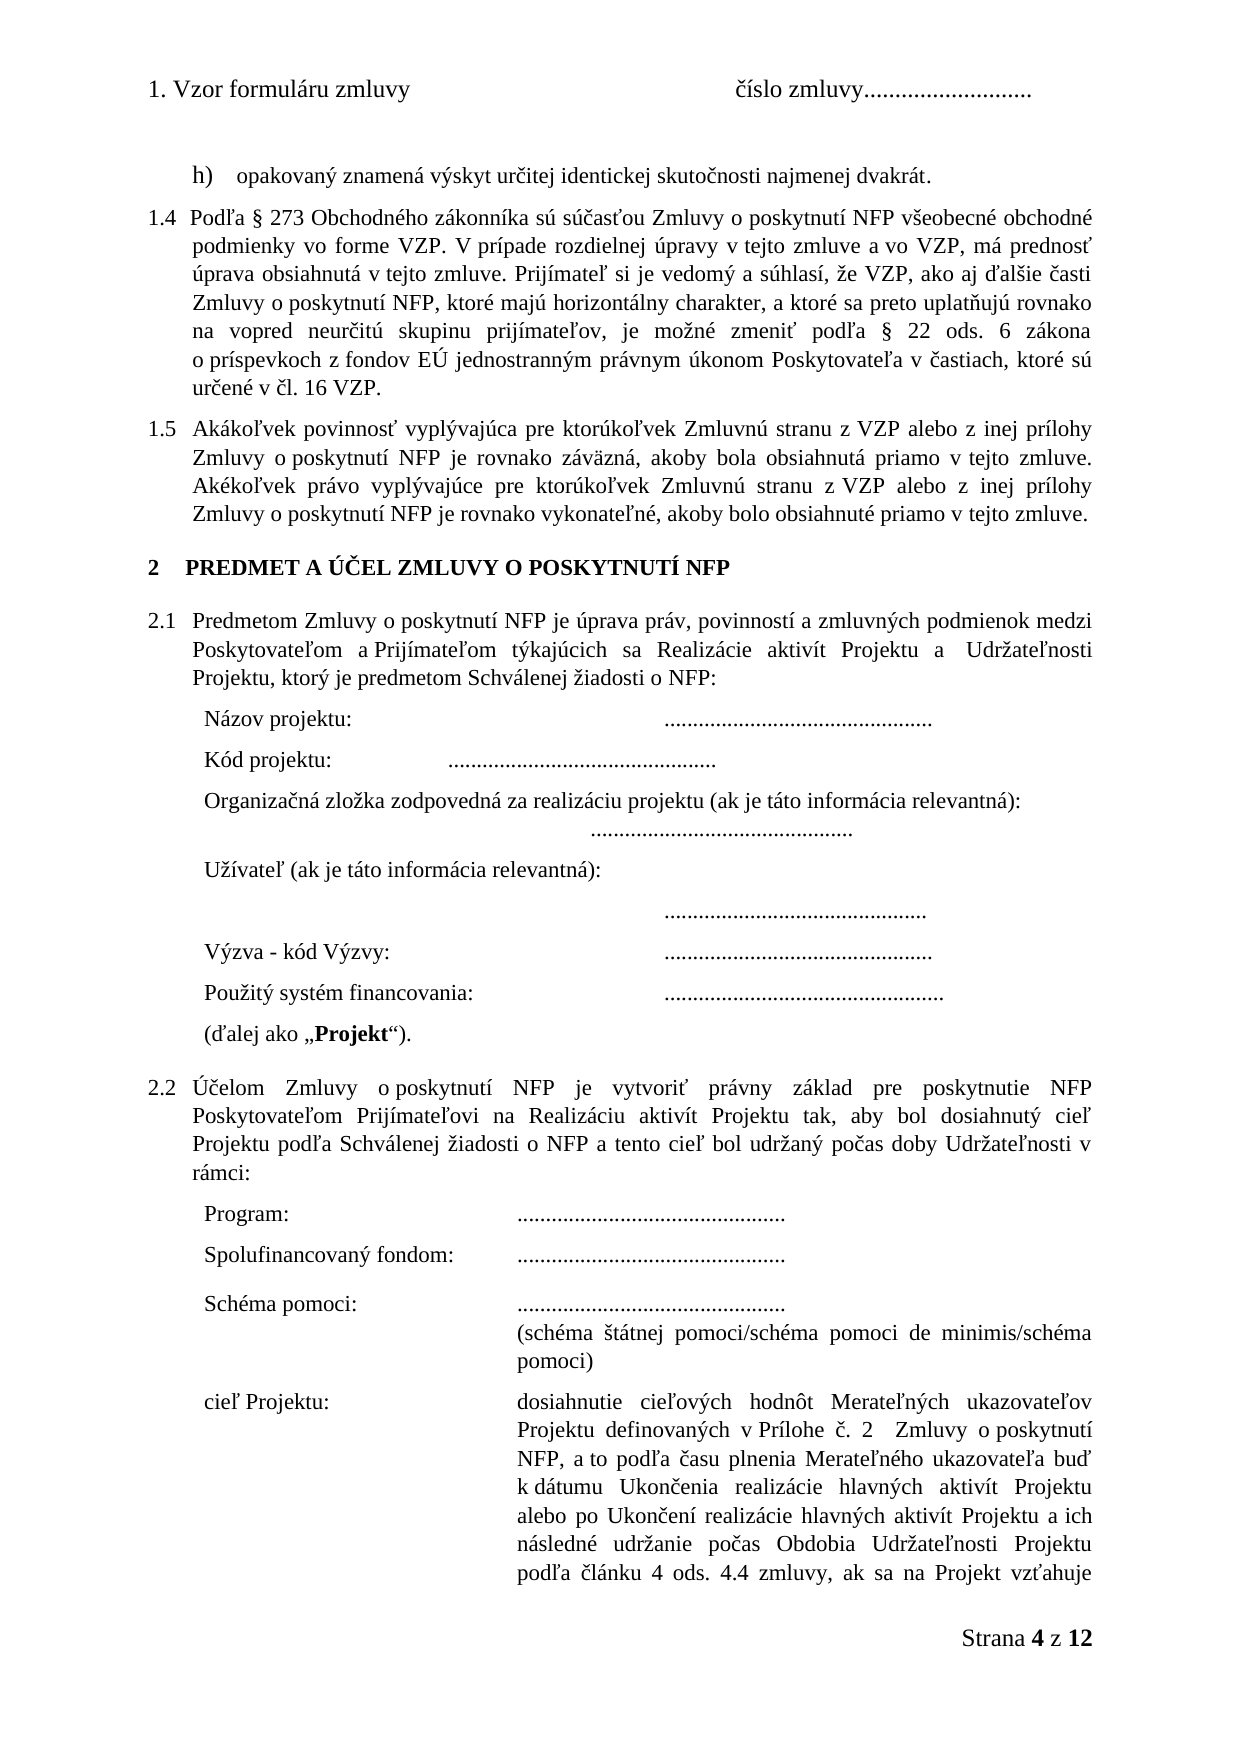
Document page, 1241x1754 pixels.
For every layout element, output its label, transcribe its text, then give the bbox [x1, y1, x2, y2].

text Organizačná zložka zodpovedná za realizáciu projektu (ak je táto informácia relevantná): .............................................. [204, 787, 1092, 842]
list opakovaný znamená výskyt určitej identickej skutočnosti najmenej dvakrát. [192, 160, 1092, 189]
text Kód projektu: ............................................... [204, 746, 1092, 772]
text Spolufinancovaný fondom: ............................................... [204, 1241, 1092, 1267]
text 2.2 Účelom Zmluvy o poskytnutí NFP je vytvoriť právny základ pre poskytnutie NFP Poskytovateľom Prijímateľovi na Realizáciu aktivít Projektu tak, aby bol dosiahnutý cieľ Projektu podľa Schválenej žiadosti o NFP a tento cieľ bol udržaný počas doby Udržateľnosti v rámci: [148, 1074, 1092, 1185]
text Názov projektu: ............................................... [204, 705, 1092, 732]
text Schéma pomoci: ............................................... [204, 1290, 1092, 1316]
text (ďalej ako „Projekt“). [204, 1020, 1092, 1047]
subtitle PREDMET A ÚČEL ZMLUVY O POSKYTNUTÍ NFP [148, 554, 1092, 580]
text Použitý systém financovania: ................................................. [148, 979, 1092, 1006]
text 1.5 Akákoľvek povinnosť vyplývajúca pre ktorúkoľvek Zmluvnú stranu z VZP alebo z inej prílohy Zmluvy o poskytnutí NFP je rovnako záväzná, akoby bola obsiahnutá priamo v tejto zmluve. Akékoľvek právo vyplývajúce pre ktorúkoľvek Zmluvnú stranu z VZP alebo z inej prílohy Zmluvy o poskytnutí NFP je rovnako vykonateľné, akoby bolo obsiahnuté priamo v tejto zmluve. [148, 415, 1092, 527]
text .............................................. [646, 897, 1092, 924]
text 2.1 Predmetom Zmluvy o poskytnutí NFP je úprava práv, povinností a zmluvných podmienok medzi Poskytovateľom a Prijímateľom týkajúcich sa Realizácie aktivít Projektu a Udržateľnosti Projektu, ktorý je predmetom Schválenej žiadosti o NFP: [148, 607, 1092, 691]
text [204, 1388, 1092, 1585]
text Výzva - kód Výzvy: ............................................... [204, 938, 1092, 965]
text (schéma štátnej pomoci/schéma pomoci de minimis/schéma pomoci) [204, 1318, 1092, 1373]
text 1.4 Podľa § 273 Obchodného zákonníka sú súčasťou Zmluvy o poskytnutí NFP všeobecné obchodné podmienky vo forme VZP. V prípade rozdielnej úpravy v tejto zmluve a vo VZP, má prednosť úprava obsiahnutá v tejto zmluve. Prijímateľ si je vedomý a súhlasí, že VZP, ako aj ďalšie časti Zmluvy o poskytnutí NFP, ktoré majú horizontálny charakter, a ktoré sa preto uplatňujú rovnako na vopred neurčitú skupinu prijímateľov, je možné zmeniť podľa § 22 ods. 6 zákona o príspevkoch z fondov EÚ jednostranným právnym úkonom Poskytovateľa v častiach, ktoré sú určené v čl. 16 VZP. [148, 204, 1092, 401]
text Program: ............................................... [204, 1200, 1092, 1226]
text Užívateľ (ak je táto informácia relevantná): [204, 856, 1092, 883]
